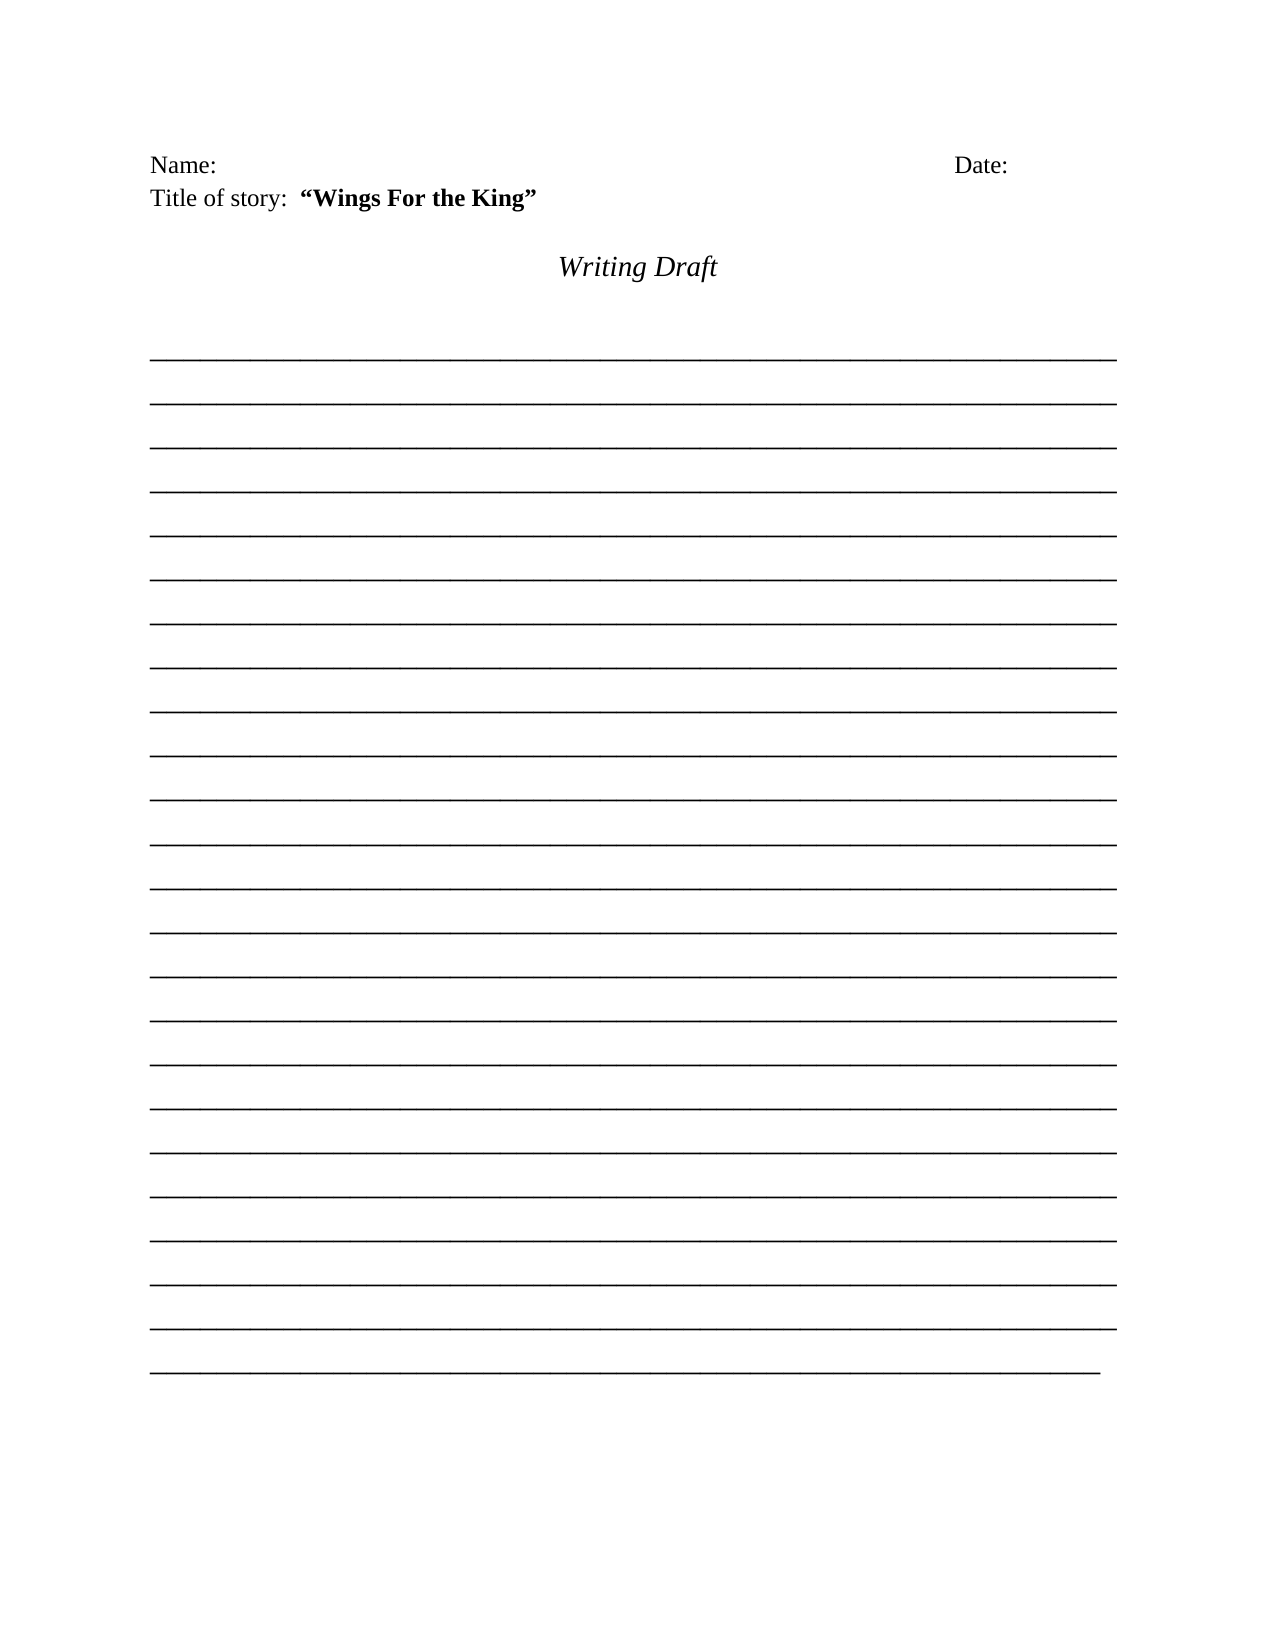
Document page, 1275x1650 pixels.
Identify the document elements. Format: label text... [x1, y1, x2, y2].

text Name: Date: [150, 150, 1125, 179]
text __________________________________________________________________________________________________________________________________________________________________________________________________________________________________________________________________________________________________ [150, 767, 1125, 981]
text Title of story: “Wings For the King” [150, 183, 1125, 212]
text __________________________________________________________________________________________________________________________________________________________________________________________________________________________________________________________________________________________________ [150, 326, 1125, 541]
text Writing Draft [150, 249, 1125, 283]
text __________________________________________________________________________________________________________________________________________________________________________________________________________________________________________________________________________________________________ [150, 987, 1125, 1202]
text __________________________________________________________________________________________________________________________________________________________________________________________________________________________________________________________________________________________________ [150, 546, 1125, 761]
text _______________________________________________________________________________________________________________________________________________________________________________________________________________________________________ [150, 1207, 1125, 1378]
